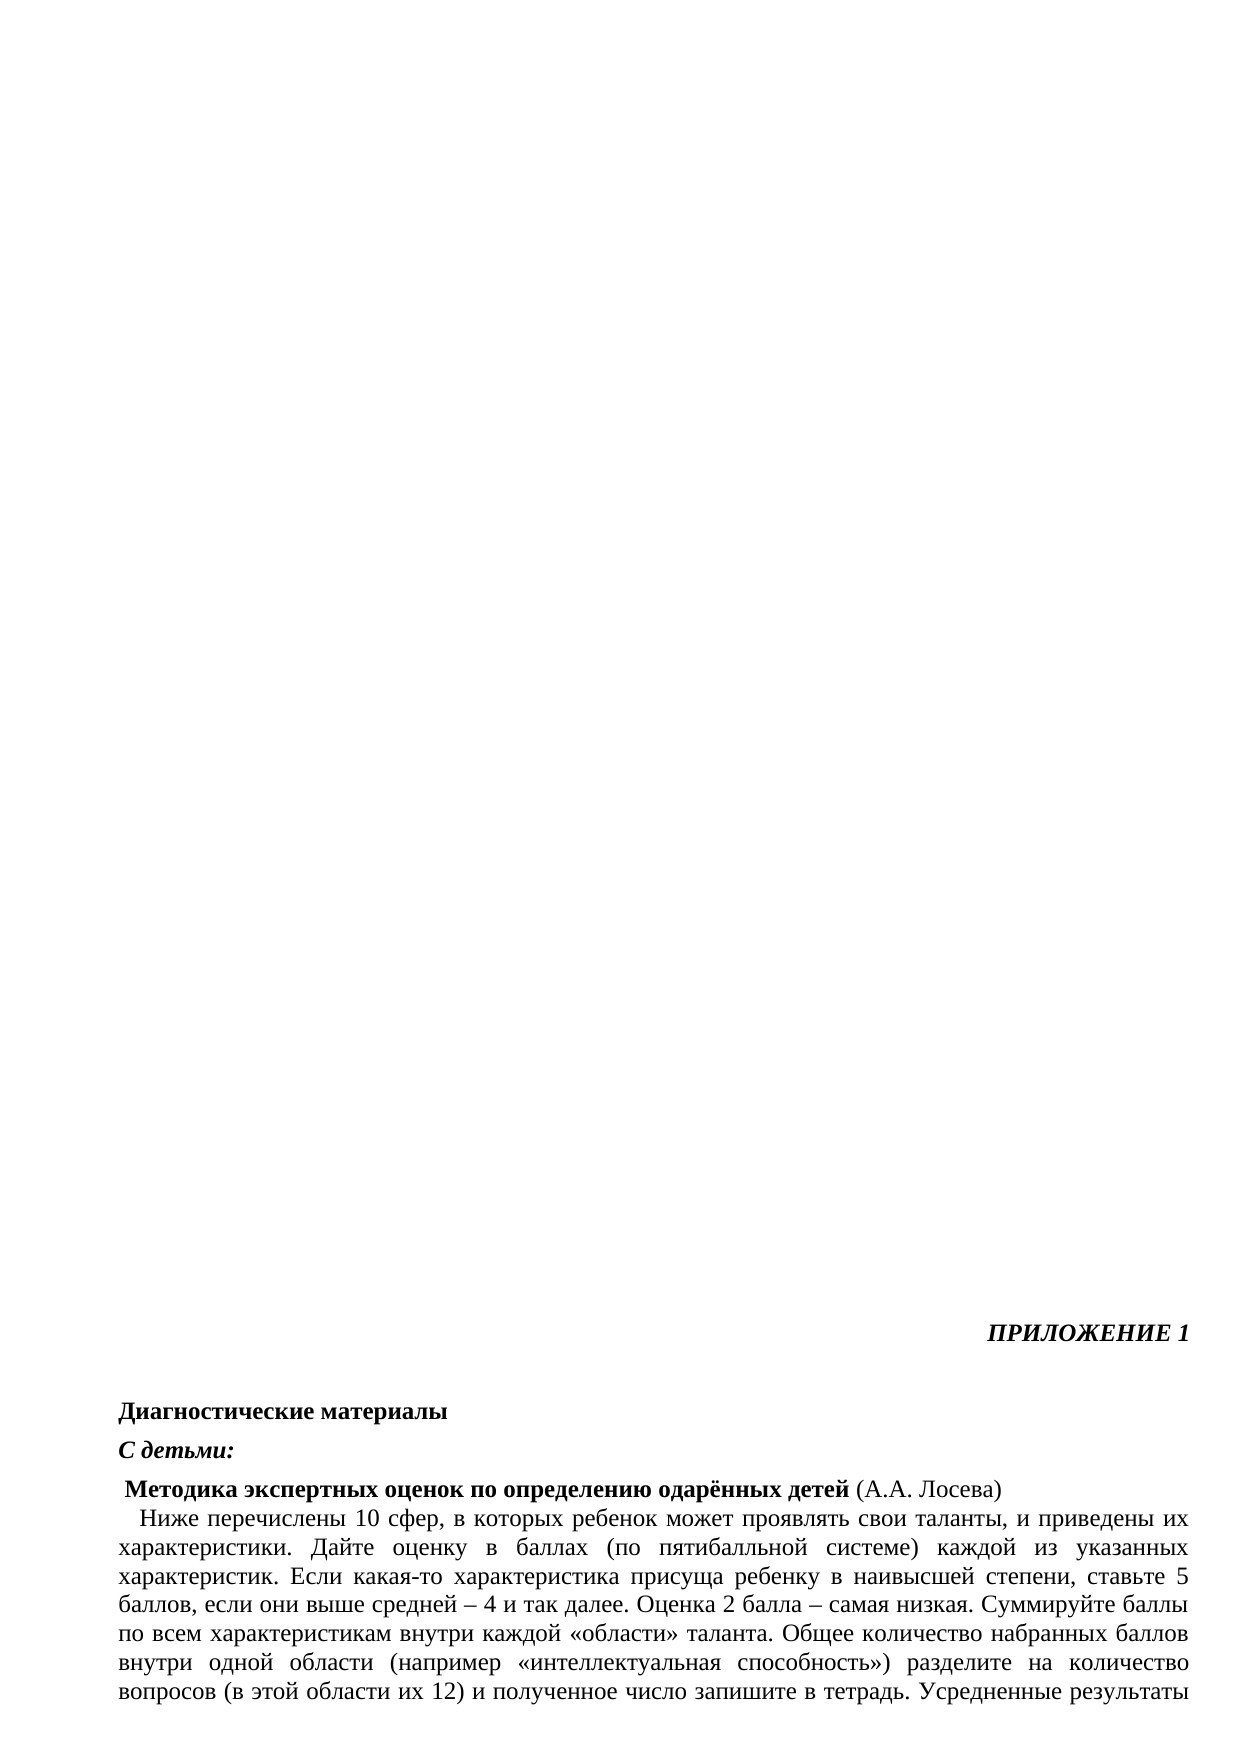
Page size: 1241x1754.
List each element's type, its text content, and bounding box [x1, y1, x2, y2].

text Диагностические материалы [118, 1396, 1190, 1425]
text Методика экспертных оценок по определению одарённых детей (А.А. Лосева) [118, 1474, 1190, 1503]
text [118, 1503, 1190, 1704]
text С детьми: [118, 1435, 1190, 1464]
text ПРИЛОЖЕНИЕ 1 [118, 1318, 1190, 1347]
